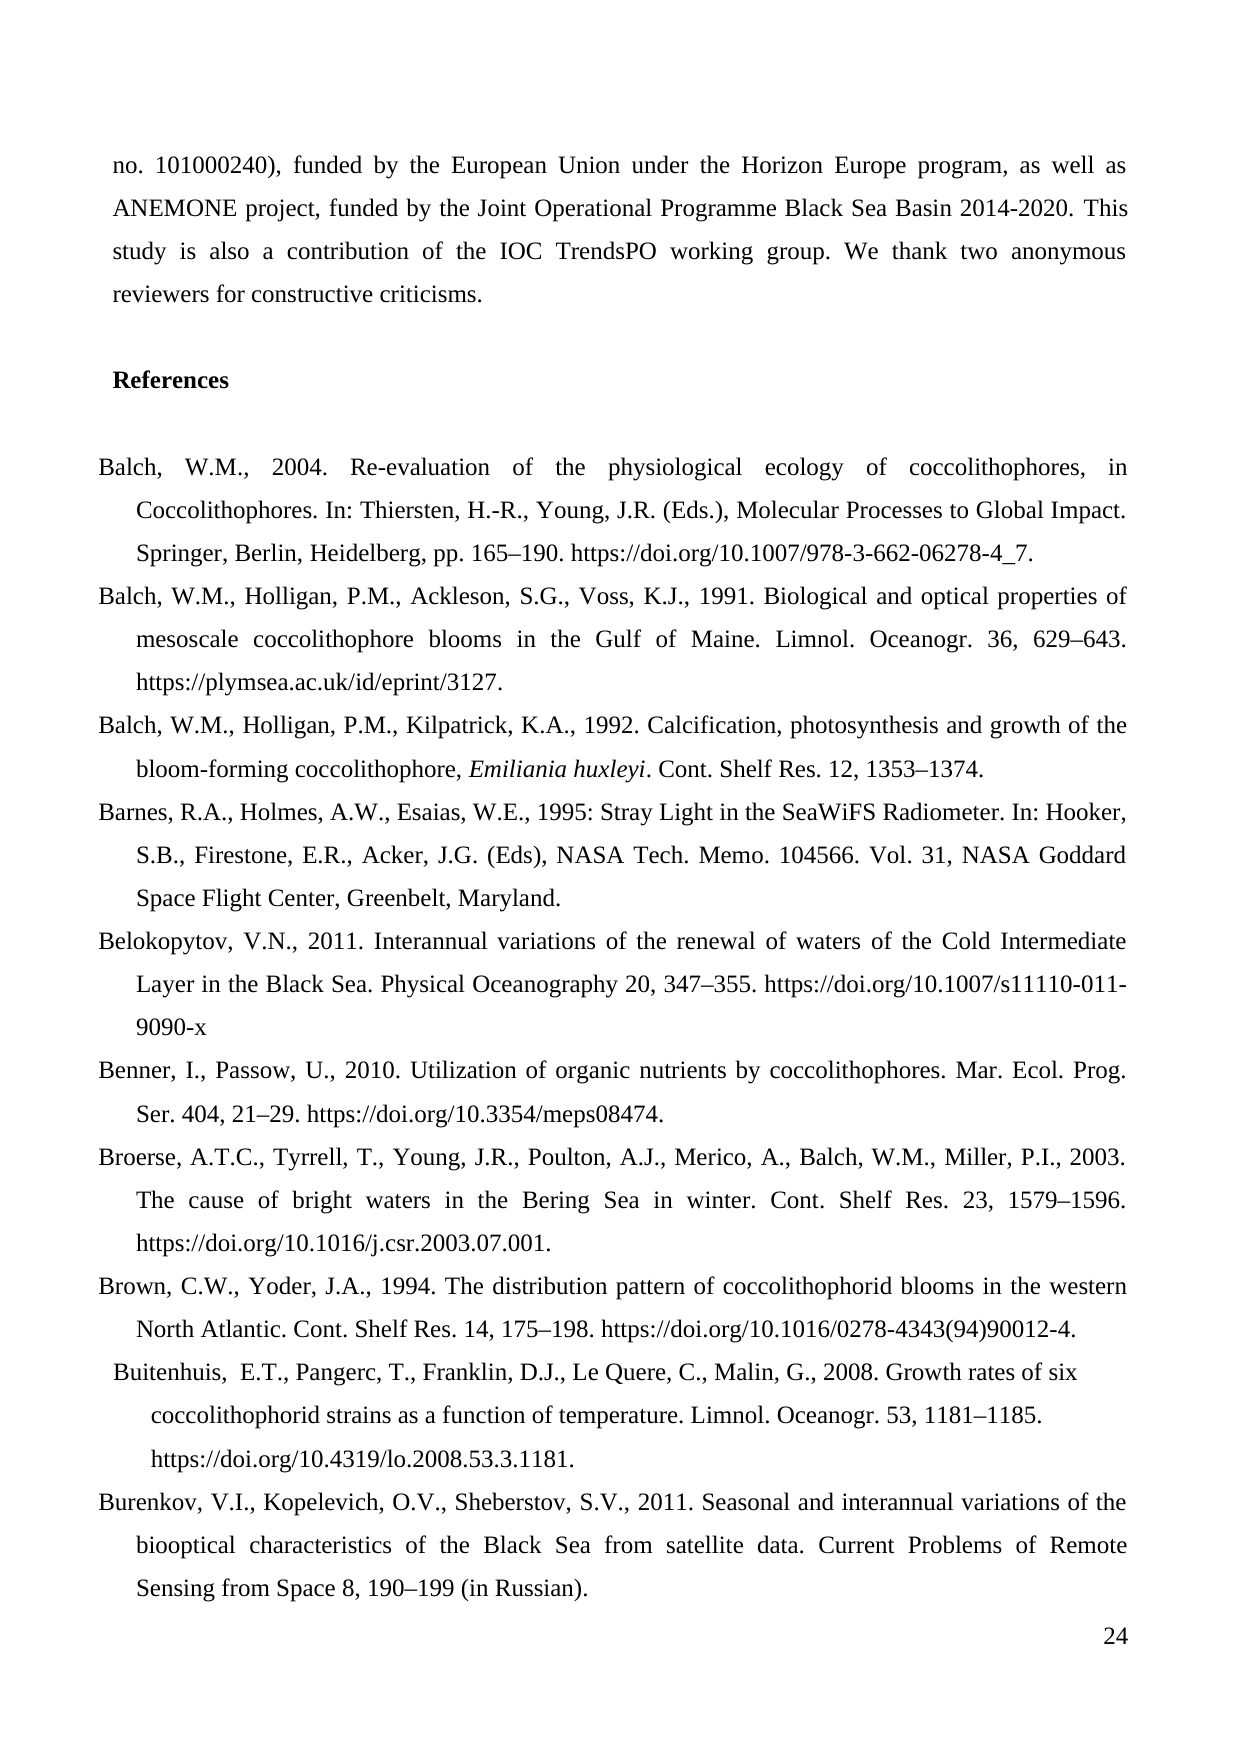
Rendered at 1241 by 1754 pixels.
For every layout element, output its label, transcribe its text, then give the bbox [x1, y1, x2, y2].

text Balch, W.M., Holligan, P.M., Ackleson, S.G., Voss, K.J., 1991. Biological and optical properties of mesoscale coccolithophore blooms in the Gulf of Maine. Limnol. Oceanogr. 36, 629–643. https://plymsea.ac.uk/id/eprint/3127. [98, 581, 1128, 696]
text Barnes, R.A., Holmes, A.W., Esaias, W.E., 1995: Stray Light in the SeaWiFS Radiometer. In: Hooker, S.B., Firestone, E.R., Acker, J.G. (Eds), NASA Tech. Memo. 104566. Vol. 31, NASA Goddard Space Flight Center, Greenbelt, Maryland. [98, 797, 1128, 912]
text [112, 150, 1128, 308]
text Burenkov, V.I., Kopelevich, O.V., Sheberstov, S.V., 2011. Seasonal and interannual variations of the biooptical characteristics of the Black Sea from satellite data. Current Problems of Remote Sensing from Space 8, 190–199 (in Russian). [98, 1487, 1128, 1602]
text Brown, C.W., Yoder, J.A., 1994. The distribution pattern of coccolithophorid blooms in the western North Atlantic. Cont. Shelf Res. 14, 175–198. https://doi.org/10.1016/0278-4343(94)90012-4. [98, 1271, 1128, 1343]
text Buitenhuis, E.T., Pangerc, T., Franklin, D.J., Le Quere, C., Malin, G., 2008. Growth rates of six coccolithophorid strains as a function of temperature. Limnol. Oceanogr. 53, 1181–1185. https://doi.org/10.4319/lo.2008.53.3.1181. [113, 1357, 1128, 1472]
text Balch, W.M., Holligan, P.M., Kilpatrick, K.A., 1992. Calcification, photosynthesis and growth of the bloom-forming coccolithophore, Emiliania huxleyi. Cont. Shelf Res. 12, 1353–1374. [98, 711, 1128, 782]
text Balch, W.M., 2004. Re-evaluation of the physiological ecology of coccolithophores, in Coccolithophores. In: Thiersten, H.-R., Young, J.R. (Eds.), Molecular Processes to Global Impact. Springer, Berlin, Heidelberg, pp. 165–190. https://doi.org/10.1007/978-3-662-06278-4_7. [98, 452, 1128, 567]
text Broerse, A.T.C., Tyrrell, T., Young, J.R., Poulton, A.J., Merico, A., Balch, W.M., Miller, P.I., 2003. The cause of bright waters in the Bering Sea in winter. Cont. Shelf Res. 23, 1579–1596. https://doi.org/10.1016/j.csr.2003.07.001. [98, 1142, 1128, 1257]
text References [112, 366, 1128, 394]
text Belokopytov, V.N., 2011. Interannual variations of the renewal of waters of the Cold Intermediate Layer in the Black Sea. Physical Oceanography 20, 347–355. https://doi.org/10.1007/s11110-011-9090-x [98, 926, 1128, 1041]
text Benner, I., Passow, U., 2010. Utilization of organic nutrients by coccolithophores. Mar. Ecol. Prog. Ser. 404, 21–29. https://doi.org/10.3354/meps08474. [98, 1056, 1128, 1127]
